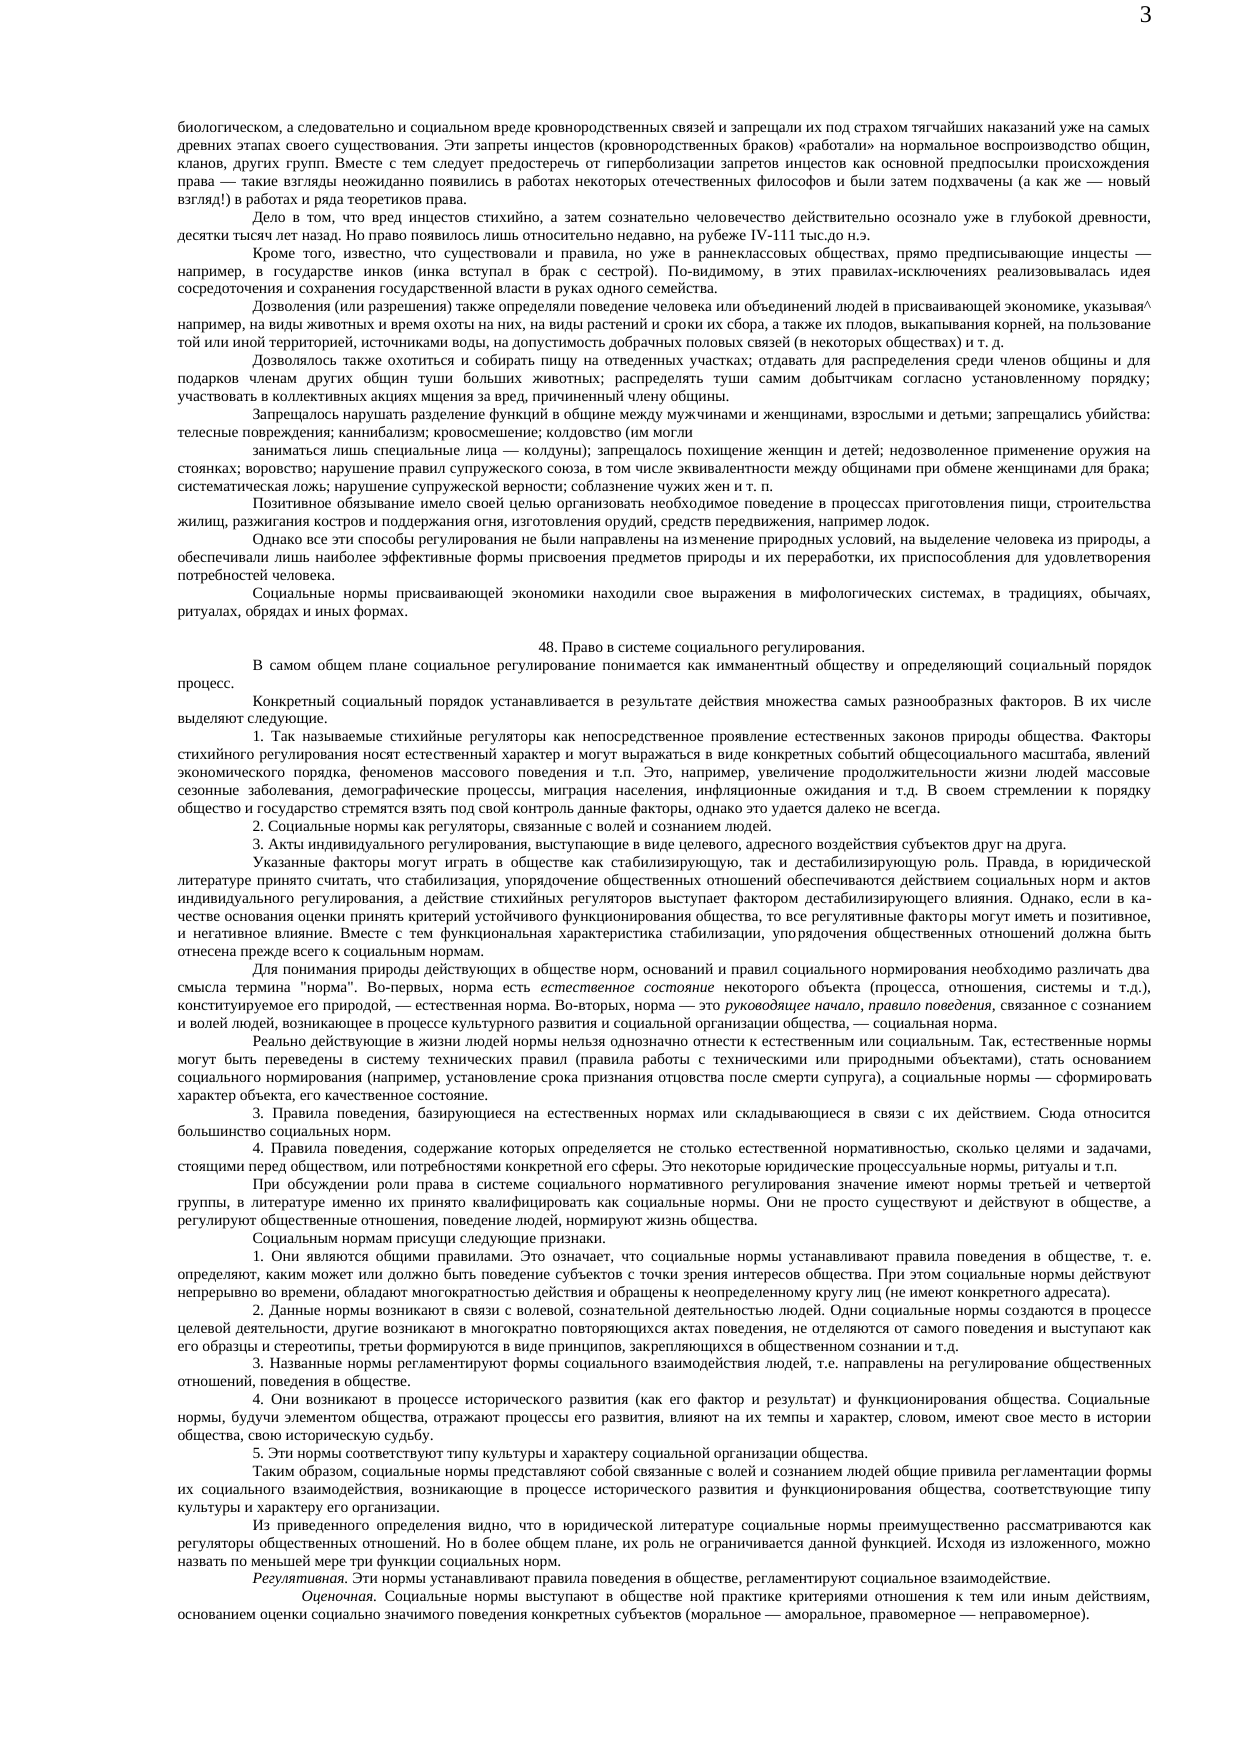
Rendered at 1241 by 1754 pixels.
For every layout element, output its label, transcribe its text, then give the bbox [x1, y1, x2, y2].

text Реально действующие в жизни людей нормы нельзя однозначно отнести к естественным или социальным. Так, естественные нормы могут быть переведены в систему технических правил (правила работы с техническими или природными объектами), стать основанием социального нормирования (например, установление срока признания отцовства после смерти супруга), а социальные нормы — сформировать характер объекта, его качественное состояние. [177, 1032, 1152, 1103]
text 1. Так называемые стихийные регуляторы как непосредственное проявление естественных законов природы общества. Факторы стихийного регулирования носят естественный характер и могут выражаться в виде конкретных событий общесоциального масштаба, явлений экономического порядка, феноменов массового поведения и т.п. Это, например, увеличение продолжительности жизни людей массовые сезонные заболевания, демографические процессы, миграция населения, инфляционные ожидания и т.д. В своем стремлении к порядку общество и государство стремятся взять под свой контроль данные факторы, однако это удается далеко не всегда. [177, 727, 1152, 817]
text 3. Названные нормы регламентируют формы социального взаимодействия людей, т.е. направлены на регулирование общественных отношений, поведения в обществе. [177, 1354, 1152, 1390]
text 2. Данные нормы возникают в связи с волевой, сознательной деятельностью людей. Одни социальные нормы создаются в процессе целевой деятельности, другие возникают в многократно повторяющихся актах поведения, не отделяются от самого поведения и выступают как его образцы и стереотипы, третьи формируются в виде принципов, закрепляющихся в общественном сознании и т.д. [177, 1301, 1152, 1354]
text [177, 118, 1152, 208]
text Таким образом, социальные нормы представляют собой связанные с волей и сознанием людей общие привила регламентации формы их социального взаимодействия, возникающие в процессе исторического развития и функционирования общества, соответствующие типу культуры и характеру его организации. [177, 1462, 1152, 1516]
text 3. Правила поведения, базирующиеся на естественных нормах или складывающиеся в связи с их действием. Сюда относится большинство социальных норм. [177, 1103, 1152, 1139]
text Дозволялось также охотиться и собирать пищу на отведенных участках; отдавать для распределения среди членов общины и для подарков членам других общин туши больших животных; распределять туши самим добытчикам согласно установленному порядку; участвовать в коллективных акциях мщения за вред, причиненный члену общины. [177, 351, 1152, 405]
text 4. Они возникают в процессе исторического развития (как его фактор и результат) и функционирования общества. Социальные нормы, будучи элементом общества, отражают процессы его развития, влияют на их темпы и характер, словом, имеют свое место в истории общества, свою историческую судьбу. [177, 1390, 1152, 1444]
text Регулятивная. Эти нормы устанавливают правила поведения в обществе, регламентируют социальное взаимодействие. [177, 1569, 1152, 1587]
text 3. Акты индивидуального регулирования, выступающие в виде целевого, адресного воздействия субъектов друг на друга. [177, 835, 1152, 853]
text В самом общем плане социальное регулирование понимается как имманентный обществу и определяющий социальный порядок процесс. [177, 656, 1152, 691]
text Дозволения (или разрешения) также определяли поведение человека или объединений людей в присваивающей экономике, указывая^ например, на виды животных и время охоты на них, на виды растений и сроки их сбора, а также их плодов, выкапывания корней, на пользование той или иной территорией, источниками воды, на допустимость добрачных половых связей (в некоторых обществах) и т. д. [177, 297, 1152, 351]
text Указанные факторы могут играть в обществе как стабилизирующую, так и дестабилизирующую роль. Правда, в юридической литературе принято считать, что стабилизация, упорядочение общественных отношений обеспечиваются действием социальных норм и актов индивидуального регулирования, а действие стихийных регуляторов выступает фактором дестабилизирующего влияния. Однако, если в качестве основания оценки принять критерий устойчивого функционирования общества, то все регулятивные факторы могут иметь и позитивное, и негативное влияние. Вместе с тем функциональная характеристика стабилизации, упорядочения общественных отношений должна быть отнесена прежде всего к социальным нормам. [177, 853, 1152, 960]
text Конкретный социальный порядок устанавливается в результате действия множества самых разнообразных факторов. В их числе выделяют следующие. [177, 691, 1152, 727]
text Оценочная. Социальные нормы выступают в обществе ной практике критериями отношения к тем или иным действиям, основанием оценки социально значимого поведения конкретных субъектов (моральное — аморальное, правомерное — неправомерное). [177, 1587, 1152, 1623]
text 4. Правила поведения, содержание которых определяется не столько естественной нормативностью, сколько целями и задачами, стоящими перед обществом, или потребностями конкретной его сферы. Это некоторые юридические процессуальные нормы, ритуалы и т.п. [177, 1139, 1152, 1175]
text заниматься лишь специальные лица — колдуны); запрещалось похищение женщин и детей; недозволенное применение оружия на стоянках; воровство; нарушение правил супружеского союза, в том числе эквивалентности между общинами при обмене женщинами для брака; систематическая ложь; нарушение супружеской верности; соблазнение чужих жен и т. п. [177, 441, 1152, 494]
text Из приведенного определения видно, что в юридической литературе социальные нормы преимущественно рассматриваются как регуляторы общественных отношений. Но в более общем плане, их роль не ограничивается данной функцией. Исходя из изложенного, можно назвать по меньшей мере три функции социальных норм. [177, 1516, 1152, 1569]
text При обсуждении роли права в системе социального нормативного регулирования значение имеют нормы третьей и четвертой группы, в литературе именно их принято квалифицировать как социальные нормы. Они не просто существуют и действуют в обществе, а регулируют общественные отношения, поведение людей, нормируют жизнь общества. [177, 1175, 1152, 1229]
text 1. Они являются общими правилами. Это означает, что социальные нормы устанавливают правила поведения в обществе, т. е. определяют, каким может или должно быть поведение субъектов с точки зрения интересов общества. При этом социальные нормы действуют непрерывно во времени, обладают многократностью действия и обращены к неопределенному кругу лиц (не имеют конкретного адресата). [177, 1247, 1152, 1301]
text Дело в том, что вред инцестов стихийно, а затем сознательно человечество действительно осознало уже в глубокой древности, десятки тысяч лет назад. Но право появилось лишь относительно недавно, на рубеже IV-111 тыс.до н.э. [177, 208, 1152, 243]
text Кроме того, известно, что существовали и правила, но уже в раннеклассовых обществах, прямо предписывающие инцесты — например, в государстве инков (инка вступал в брак с сестрой). По-видимому, в этих правилах-исключениях реализовывалась идея сосредоточения и сохранения государственной власти в руках одного семейства. [177, 243, 1152, 297]
text Социальные нормы присваивающей экономики находили свое выражения в мифологических системах, в традициях, обычаях, ритуалах, обрядах и иных формах. [177, 584, 1152, 620]
text Для понимания природы действующих в обществе норм, оснований и правил социального нормирования необходимо различать два смысла термина "норма". Во-первых, норма есть естественное состояние некоторого объекта (процесса, отношения, системы и т.д.), конституируемое его природой, — естественная норма. Во-вторых, норма — это руководящее начало, правило поведения, связанное с сознанием и волей людей, возникающее в процессе культурного развития и социальной организации общества, — социальная норма. [177, 960, 1152, 1032]
text 5. Эти нормы соответствуют типу культуры и характеру социальной организации общества. [177, 1444, 1152, 1462]
text 48. Право в системе социального регулирования. [177, 638, 1152, 656]
text Однако все эти способы регулирования не были направлены на изменение природных условий, на выделение человека из природы, а обеспечивали лишь наиболее эффективные формы присвоения предметов природы и их переработки, их приспособления для удовлетворения потребностей человека. [177, 530, 1152, 584]
text Позитивное обязывание имело своей целью организовать необходимое поведение в процессах приготовления пищи, строительства жилищ, разжигания костров и поддержания огня, изготовления орудий, средств передвижения, например лодок. [177, 494, 1152, 530]
text Запрещалось нарушать разделение функций в общине между мужчинами и женщинами, взрослыми и детьми; запрещались убийства: телесные повреждения; каннибализм; кровосмешение; колдовство (им могли [177, 405, 1152, 441]
text Социальным нормам присущи следующие признаки. [177, 1229, 1152, 1247]
text 2. Социальные нормы как регуляторы, связанные с волей и сознанием людей. [177, 817, 1152, 835]
